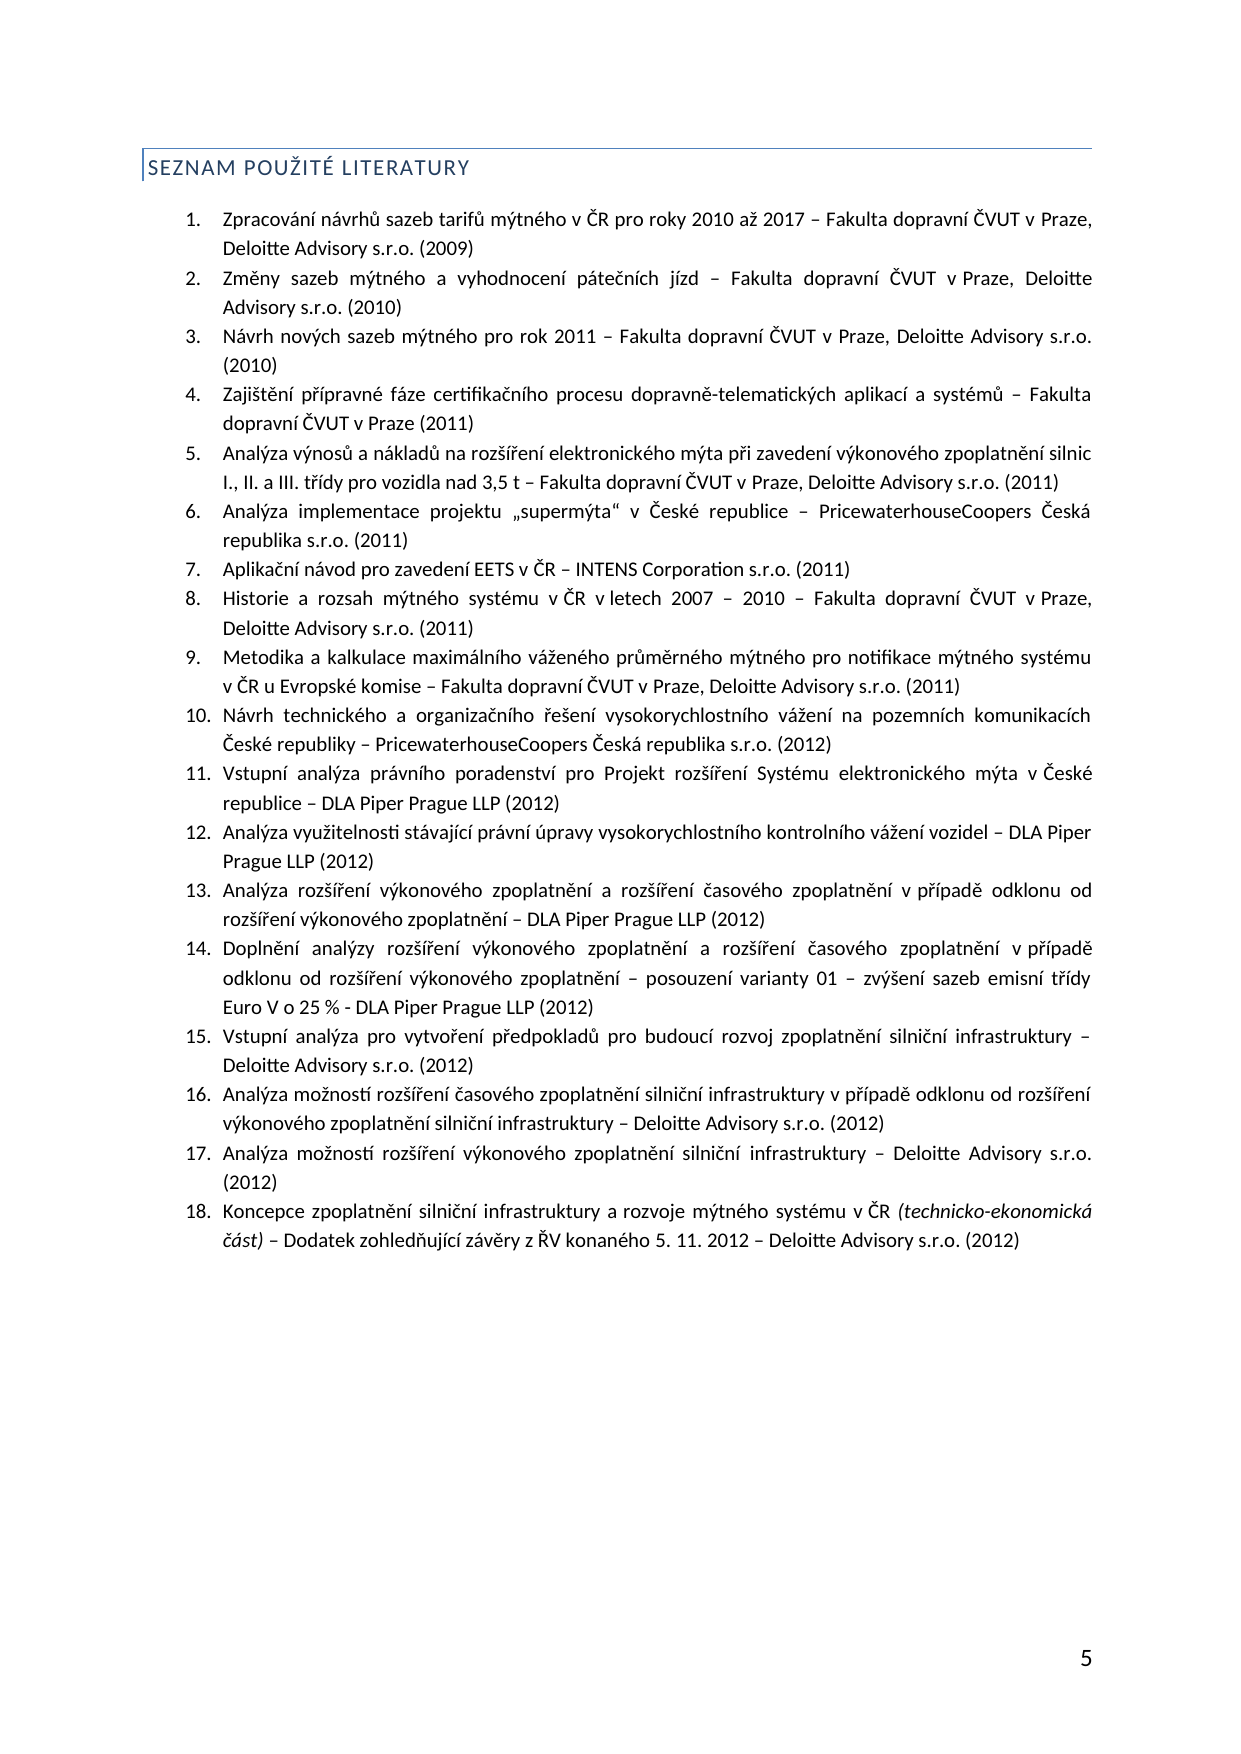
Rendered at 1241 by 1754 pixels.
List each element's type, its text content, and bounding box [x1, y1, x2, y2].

list Návrh nových sazeb mýtného pro rok 2011 – Fakulta dopravní ČVUT v Praze, Deloitte Advisory s.r.o. (2010) [185, 323, 1092, 378]
list Analýza možností rozšíření časového zpoplatnění silniční infrastruktury v případě odklonu od rozšíření výkonového zpoplatnění silniční infrastruktury – Deloitte Advisory s.r.o. (2012) [185, 1081, 1092, 1136]
list Vstupní analýza právního poradenství pro Projekt rozšíření Systému elektronického mýta v České republice – DLA Piper Prague LLP (2012) [185, 761, 1092, 815]
list Historie a rozsah mýtného systému v ČR v letech 2007 – 2010 – Fakulta dopravní ČVUT v Praze, Deloitte Advisory s.r.o. (2011) [185, 586, 1092, 640]
list Metodika a kalkulace maximálního váženého průměrného mýtného pro notifikace mýtného systému v ČR u Evropské komise – Fakulta dopravní ČVUT v Praze, Deloitte Advisory s.r.o. (2011) [185, 644, 1092, 698]
list Zpracování návrhů sazeb tarifů mýtného v ČR pro roky 2010 až 2017 – Fakulta dopravní ČVUT v Praze, Deloitte Advisory s.r.o. (2009) [185, 206, 1092, 261]
list Zajištění přípravné fáze certifikačního procesu dopravně-telematických aplikací a systémů – Fakulta dopravní ČVUT v Praze (2011) [185, 381, 1092, 436]
list Analýza možností rozšíření výkonového zpoplatnění silniční infrastruktury – Deloitte Advisory s.r.o. (2012) [185, 1140, 1092, 1194]
list Analýza rozšíření výkonového zpoplatnění a rozšíření časového zpoplatnění v případě odklonu od rozšíření výkonového zpoplatnění – DLA Piper Prague LLP (2012) [185, 877, 1092, 932]
list Analýza využitelnosti stávající právní úpravy vysokorychlostního kontrolního vážení vozidel – DLA Piper Prague LLP (2012) [185, 819, 1092, 873]
list Analýza výnosů a nákladů na rozšíření elektronického mýta při zavedení výkonového zpoplatnění silnic I., II. a III. třídy pro vozidla nad 3,5 t – Fakulta dopravní ČVUT v Praze, Deloitte Advisory s.r.o. (2011) [185, 440, 1092, 494]
list Změny sazeb mýtného a vyhodnocení pátečních jízd – Fakulta dopravní ČVUT v Praze, Deloitte Advisory s.r.o. (2010) [185, 265, 1092, 319]
list Koncepce zpoplatnění silniční infrastruktury a rozvoje mýtného systému v ČR (technicko-ekonomická část) – Dodatek zohledňující závěry z ŘV konaného 5. 11. 2012 – Deloitte Advisory s.r.o. (2012) [185, 1198, 1092, 1253]
list Vstupní analýza pro vytvoření předpokladů pro budoucí rozvoj zpoplatnění silniční infrastruktury – Deloitte Advisory s.r.o. (2012) [185, 1023, 1092, 1078]
list Aplikační návod pro zavedení EETS v ČR – INTENS Corporation s.r.o. (2011) [185, 556, 1092, 582]
list Doplnění analýzy rozšíření výkonového zpoplatnění a rozšíření časového zpoplatnění v případě odklonu od rozšíření výkonového zpoplatnění – posouzení varianty 01 – zvýšení sazeb emisní třídy Euro V o 25 % - DLA Piper Prague LLP (2012) [185, 936, 1092, 1019]
list Návrh technického a organizačního řešení vysokorychlostního vážení na pozemních komunikacích České republiky – PricewaterhouseCoopers Česká republika s.r.o. (2012) [185, 702, 1092, 757]
subtitle Seznam použité literatury [144, 149, 1092, 181]
list Analýza implementace projektu „supermýta“ v České republice – PricewaterhouseCoopers Česká republika s.r.o. (2011) [185, 498, 1092, 553]
